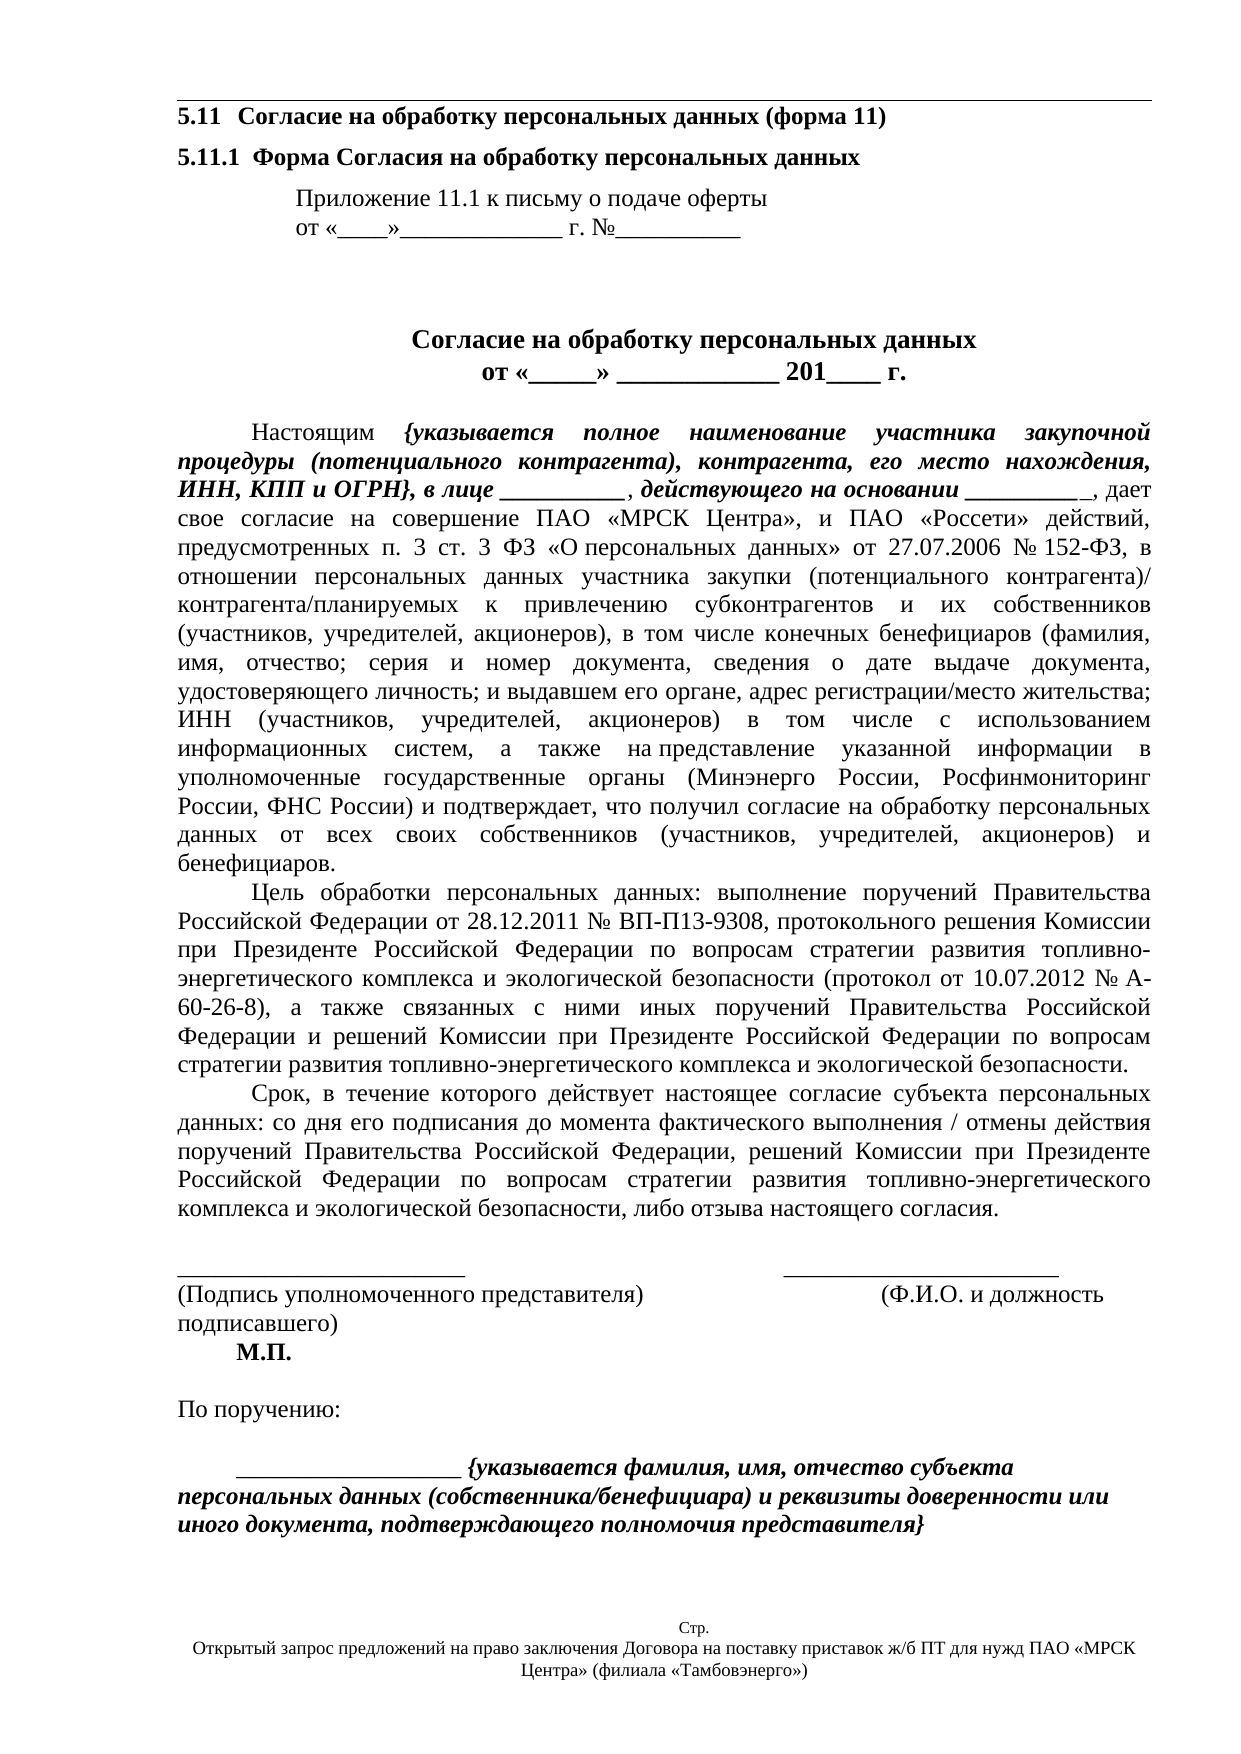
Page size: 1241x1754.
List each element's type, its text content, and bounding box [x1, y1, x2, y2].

text __________________ {указывается фамилия, имя, отчество субъекта персональных данных (собственника/бенефициара) и реквизиты доверенности или иного документа, подтверждающего полномочия представителя} [177, 1452, 1152, 1538]
subtitle Форма Согласия на обработку персональных данных [177, 142, 1152, 171]
text Цель обработки персональных данных: выполнение поручений Правительства Российской Федерации от 28.12.2011 № ВП-П13-9308, протокольного решения Комиссии при Президенте Российской Федерации по вопросам стратегии развития топливно-энергетического комплекса и экологической безопасности (протокол от 10.07.2012 № А-60-26-8), а также связанных с ними иных поручений Правительства Российской Федерации и решений Комиссии при Президенте Российской Федерации по вопросам стратегии развития топливно-энергетического комплекса и экологической безопасности. [177, 877, 1152, 1078]
text от «_____» ____________ 201____ г. [177, 355, 1152, 386]
subtitle Согласие на обработку персональных данных (форма 11) [177, 101, 1152, 130]
text Настоящим {указывается полное наименование участника закупочной процедуры (потенциального контрагента), контрагента, его место нахождения, ИНН, КПП и ОГРН}, в лице __________, действующего на основании __________, дает свое согласие на совершение ПАО «МРСК Центра», и ПАО «Россети» действий, предусмотренных п. 3 ст. 3 ФЗ «О персональных данных» от 27.07.2006 № 152-ФЗ, в отношении персональных данных участника закупки (потенциального контрагента)/ контрагента/планируемых к привлечению субконтрагентов и их собственников (участников, учредителей, акционеров), в том числе конечных бенефициаров (фамилия, имя, отчество; серия и номер документа, сведения о дате выдаче документа, удостоверяющего личность; и выдавшем его органе, адрес регистрации/место жительства; ИНН (участников, учредителей, акционеров) в том числе с использованием информационных систем, а также на представление указанной информации в уполномоченные государственные органы (Минэнерго России, Росфинмониторинг России, ФНС России) и подтверждает, что получил согласие на обработку персональных данных от всех своих собственников (участников, учредителей, акционеров) и бенефициаров. [177, 417, 1152, 877]
text По поручению: [177, 1394, 1152, 1423]
text _______________________ ______________________ [177, 1251, 1152, 1279]
text Согласие на обработку персональных данных [177, 324, 1152, 355]
text Срок, в течение которого действует настоящее согласие субъекта персональных данных: со дня его подписания до момента фактического выполнения / отмены действия поручений Правительства Российской Федерации, решений Комиссии при Президенте Российской Федерации по вопросам стратегии развития топливно-энергетического комплекса и экологической безопасности, либо отзыва настоящего согласия. [177, 1078, 1152, 1222]
text (Подпись уполномоченного представителя) (Ф.И.О. и должность подписавшего) [177, 1279, 1152, 1337]
text Приложение 11.1 к письму о подаче оферты от «____»_____________ г. №__________ [295, 183, 1152, 241]
text М.П. [177, 1337, 1152, 1366]
